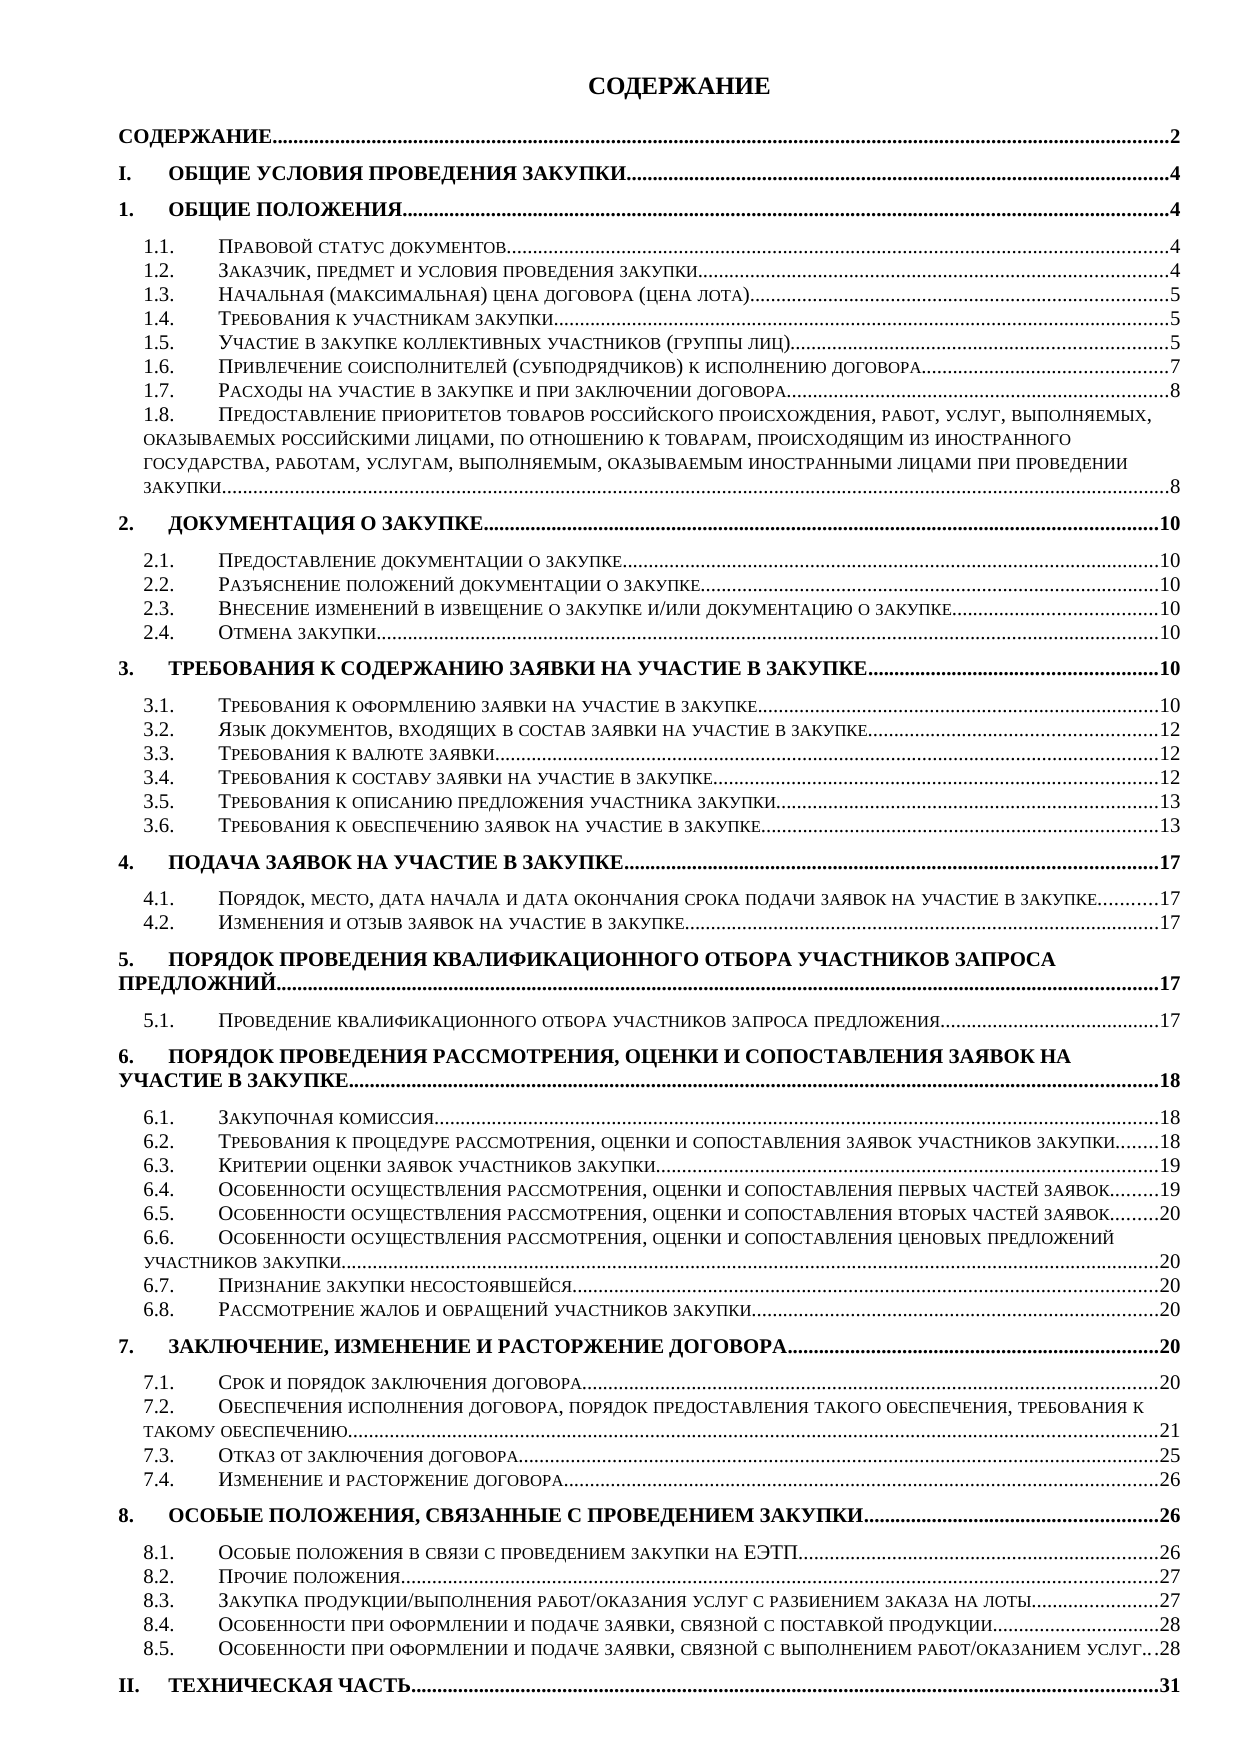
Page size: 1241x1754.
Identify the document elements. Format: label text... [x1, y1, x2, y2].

text 1.3. Начальная (максимальная) цена договора (цена лота) 5 [143, 282, 1181, 306]
text 1.4. Требования к участникам закупки 5 [143, 306, 1181, 330]
text 1.7. Расходы на участие в закупке и при заключении договора 8 [143, 378, 1181, 402]
text 8.1. Особые положения в связи с проведением закупки на ЕЭТП 26 [143, 1540, 1181, 1564]
text 6.7. Признание закупки несостоявшейся 20 [143, 1273, 1181, 1297]
text 6.1. Закупочная комиссия 18 [143, 1105, 1181, 1129]
text 3.1. Требования к оформлению заявки на участие в закупке 10 [143, 693, 1181, 717]
text 3.4. Требования к составу заявки на участие в закупке 12 [143, 765, 1181, 789]
text 1.5. Участие в закупке коллективных участников (группы лиц) 5 [143, 330, 1181, 354]
text 8.5. Особенности при оформлении и подаче заявки, связной с выполнением работ/оказанием услуг. 28 [143, 1636, 1181, 1660]
text 7.3. Отказ от заключения договора 25 [143, 1442, 1181, 1467]
subtitle СОДЕРЖАНИЕ [177, 71, 1181, 99]
text 2.3. Внесение изменений в извещение о закупке и/или документацию о закупке 10 [143, 596, 1181, 620]
text 8.3. Закупка продукции/выполнения работ/оказания услуг с разбиением заказа на лоты 27 [143, 1588, 1181, 1612]
text 3.6. Требования к обеспечению заявок на участие в закупке 13 [143, 813, 1181, 837]
text 6.2. Требования к процедуре рассмотрения, оценки и сопоставления заявок участников закупки 18 [143, 1129, 1181, 1153]
text 8.4. Особенности при оформлении и подаче заявки, связной с поставкой продукции 28 [143, 1612, 1181, 1636]
text 3.3. Требования к валюте заявки 12 [143, 741, 1181, 765]
text 3.2. Язык документов, входящих в состав заявки на участие в закупке 12 [143, 717, 1181, 741]
text 6.8. Рассмотрение жалоб и обращений участников закупки 20 [143, 1297, 1181, 1321]
text 7.1. Срок и порядок заключения договора 20 [143, 1370, 1181, 1394]
text 5.1. Проведение квалификационного отбора участников запроса предложения 17 [143, 1007, 1181, 1032]
text 4. ПОДАЧА ЗАЯВОК НА УЧАСТИЕ В ЗАКУПКЕ 17 [118, 850, 1181, 874]
text 6. ПОРЯДОК ПРОВЕДЕНИЯ РАССМОТРЕНИЯ, ОЦЕНКИ И СОПОСТАВЛЕНИЯ ЗАЯВОК НА УЧАСТИЕ В ЗАКУПКЕ 18 [118, 1044, 1181, 1092]
text 6.5. Особенности осуществления рассмотрения, оценки и сопоставления вторых частей заявок 20 [143, 1201, 1181, 1225]
text СОДЕРЖАНИЕ 2 [118, 124, 1181, 148]
text 1.2. Заказчик, предмет и условия проведения закупки. 4 [143, 258, 1181, 282]
text 8.2. Прочие положения 27 [143, 1564, 1181, 1588]
text 6.6. Особенности осуществления рассмотрения, оценки и сопоставления ценовых предложений участников закупки 20 [143, 1225, 1181, 1273]
text 2.1. Предоставление документации о закупке 10 [143, 547, 1181, 572]
text 1. ОБЩИЕ ПОЛОЖЕНИЯ 4 [118, 197, 1181, 221]
text 8. ОСОБЫЕ ПОЛОЖЕНИЯ, СВЯЗАННЫЕ С ПРОВЕДЕНИЕМ ЗАКУПКИ 26 [118, 1503, 1181, 1527]
text II. ТЕХНИЧЕСКАЯ ЧАСТЬ 31 [118, 1672, 1181, 1697]
text 1.6. Привлечение соисполнителей (субподрядчиков) к исполнению договора 7 [143, 354, 1181, 378]
text 7. ЗАКЛЮЧЕНИЕ, ИЗМЕНЕНИЕ И РАСТОРЖЕНИЕ ДОГОВОРА 20 [118, 1334, 1181, 1358]
text 6.4. Особенности осуществления рассмотрения, оценки и сопоставления первых частей заявок 19 [143, 1177, 1181, 1201]
text 3. ТРЕБОВАНИЯ К СОДЕРЖАНИЮ ЗАЯВКИ НА УЧАСТИЕ В ЗАКУПКЕ 10 [118, 656, 1181, 680]
text 1.8. Предоставление приоритетов товаров российского происхождения, работ, услуг, выполняемых, оказываемых российскими лицами, по отношению к товарам, происходящим из иностранного государства, работам, услугам, выполняемым, оказываемым иностранными лицами при проведении закупки 8 [143, 402, 1181, 498]
text 2.4. Отмена закупки 10 [143, 620, 1181, 644]
text 7.4. Изменение и расторжение договора 26 [143, 1467, 1181, 1491]
text 5. ПОРЯДОК ПРОВЕДЕНИЯ КВАЛИФИКАЦИОННОГО ОТБОРА УЧАСТНИКОВ ЗАПРОСА ПРЕДЛОЖНИЙ 17 [118, 947, 1181, 995]
text 7.2. Обеспечения исполнения договора, порядок предоставления такого обеспечения, требования к такому обеспечению 21 [143, 1394, 1181, 1442]
text 2.2. Разъяснение положений документации о закупке 10 [143, 572, 1181, 596]
text 3.5. Требования к описанию предложения участника закупки 13 [143, 789, 1181, 813]
text I. ОБЩИЕ УСЛОВИЯ ПРОВЕДЕНИЯ закупки 4 [118, 161, 1181, 185]
text 4.1. Порядок, место, дата начала и дата окончания срока подачи заявок на участие в закупке 17 [143, 886, 1181, 910]
text 6.3. Критерии оценки заявок участников закупки 19 [143, 1153, 1181, 1177]
text 2. ДОКУМЕНТАЦИЯ О ЗАКУПКЕ 10 [118, 511, 1181, 535]
text 4.2. Изменения и отзыв заявок на участие в закупке 17 [143, 910, 1181, 934]
text 1.1. Правовой статус документов 4 [143, 234, 1181, 258]
